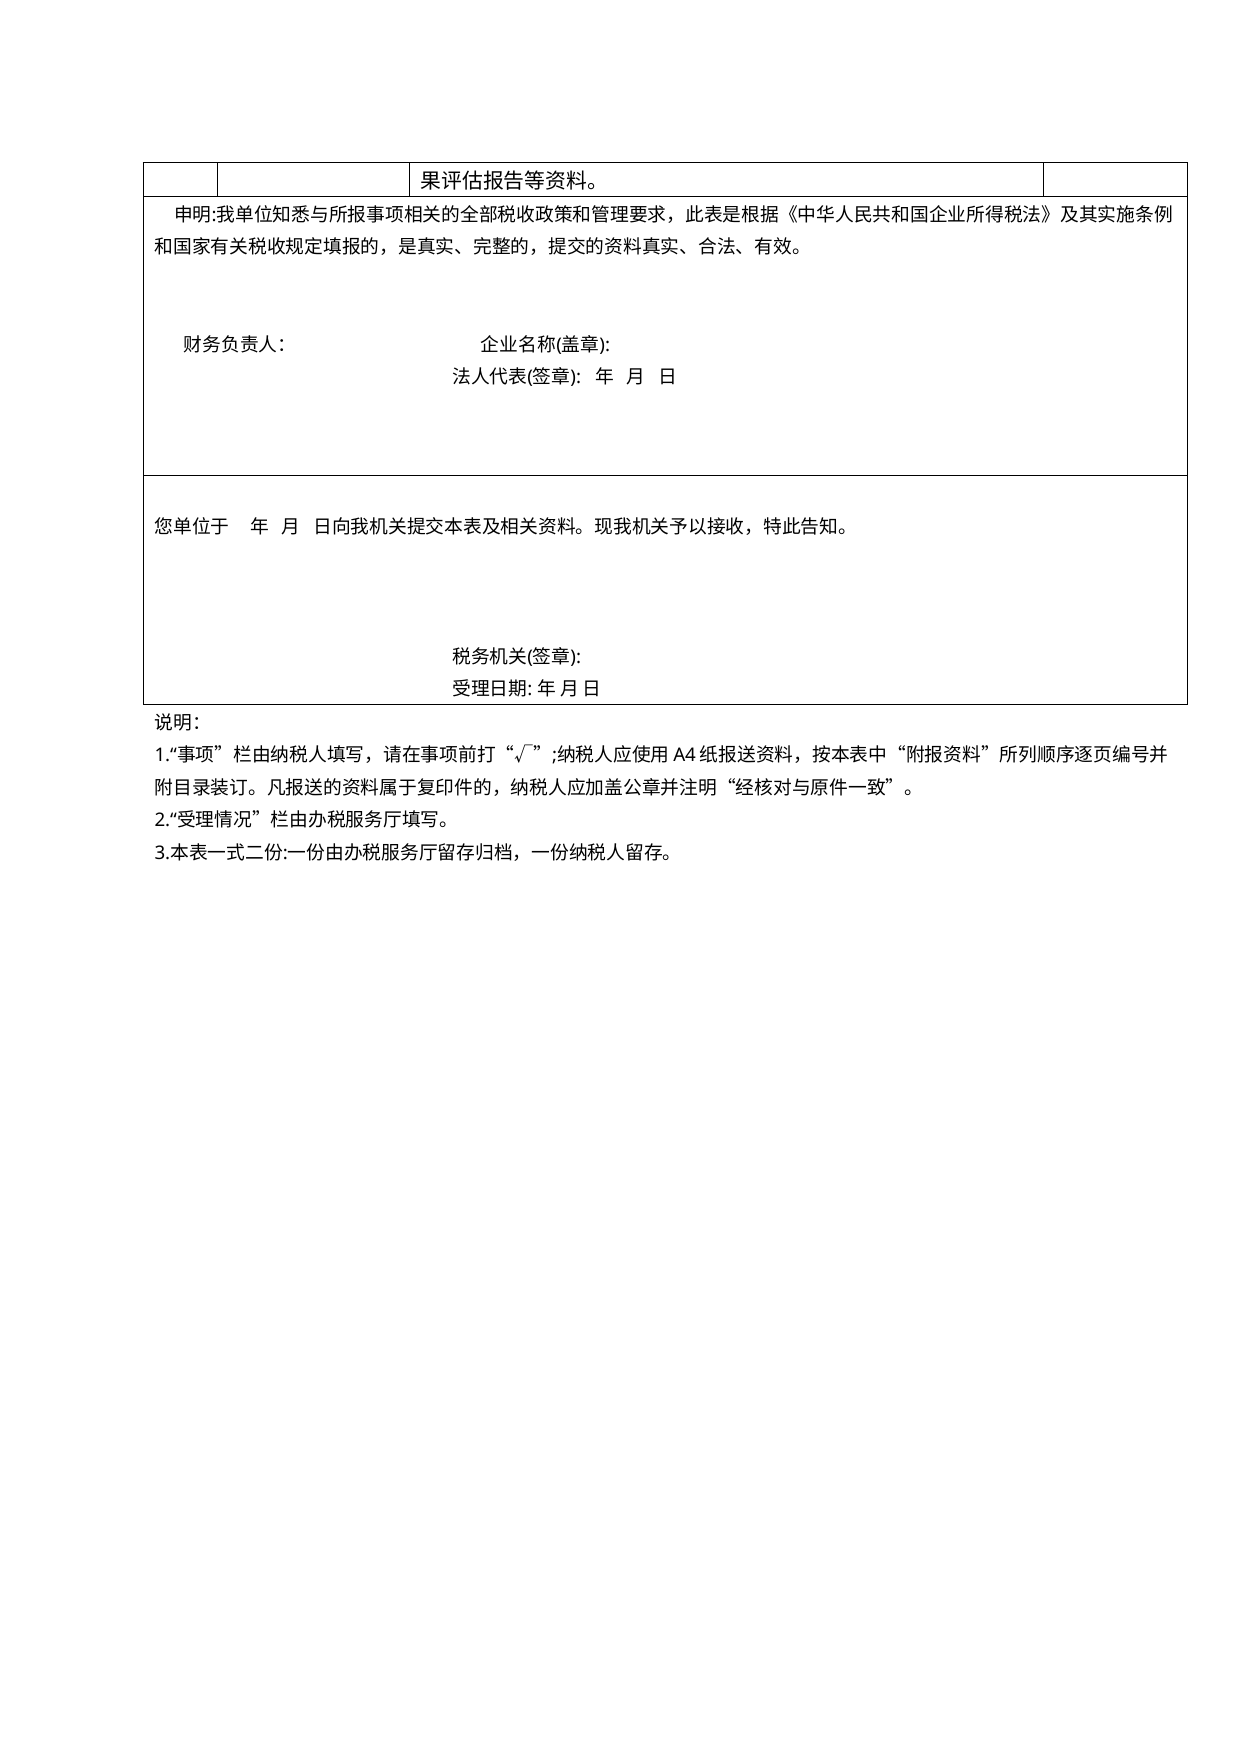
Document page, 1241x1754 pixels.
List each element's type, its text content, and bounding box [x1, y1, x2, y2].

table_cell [410, 163, 1043, 196]
table_cell 申明:我单位知悉与所报事项相关的全部税收政策和管理要求，此表是根据《中华人民共和国企业所得税法》及其实施条例和国家有关税收规定填报的，是真实、完整的，提交的资料真实、合法、有效。 财务负责人： 企业名称(盖章): 法人代表(签章): 年 月 日 [144, 197, 1187, 475]
table_cell 说明： 1.“事项”栏由纳税人填写，请在事项前打“√”;纳税人应使用A4纸报送资料，按本表中“附报资料”所列顺序逐页编号并附目录装订。凡报送的资料属于复印件的，纳税人应加盖公章并注明“经核对与原件一致”。 2.“受理情况”栏由办税服务厅填写。 3.本表一式二份:一份由办税服务厅留存归档，一份纳税人留存。 [143, 705, 1187, 946]
table_cell [1044, 163, 1187, 196]
table_cell 您单位于 年 月 日向我机关提交本表及相关资料。现我机关予以接收，特此告知。 税务机关(签章): 受理日期: 年 月 日 [144, 476, 1187, 704]
